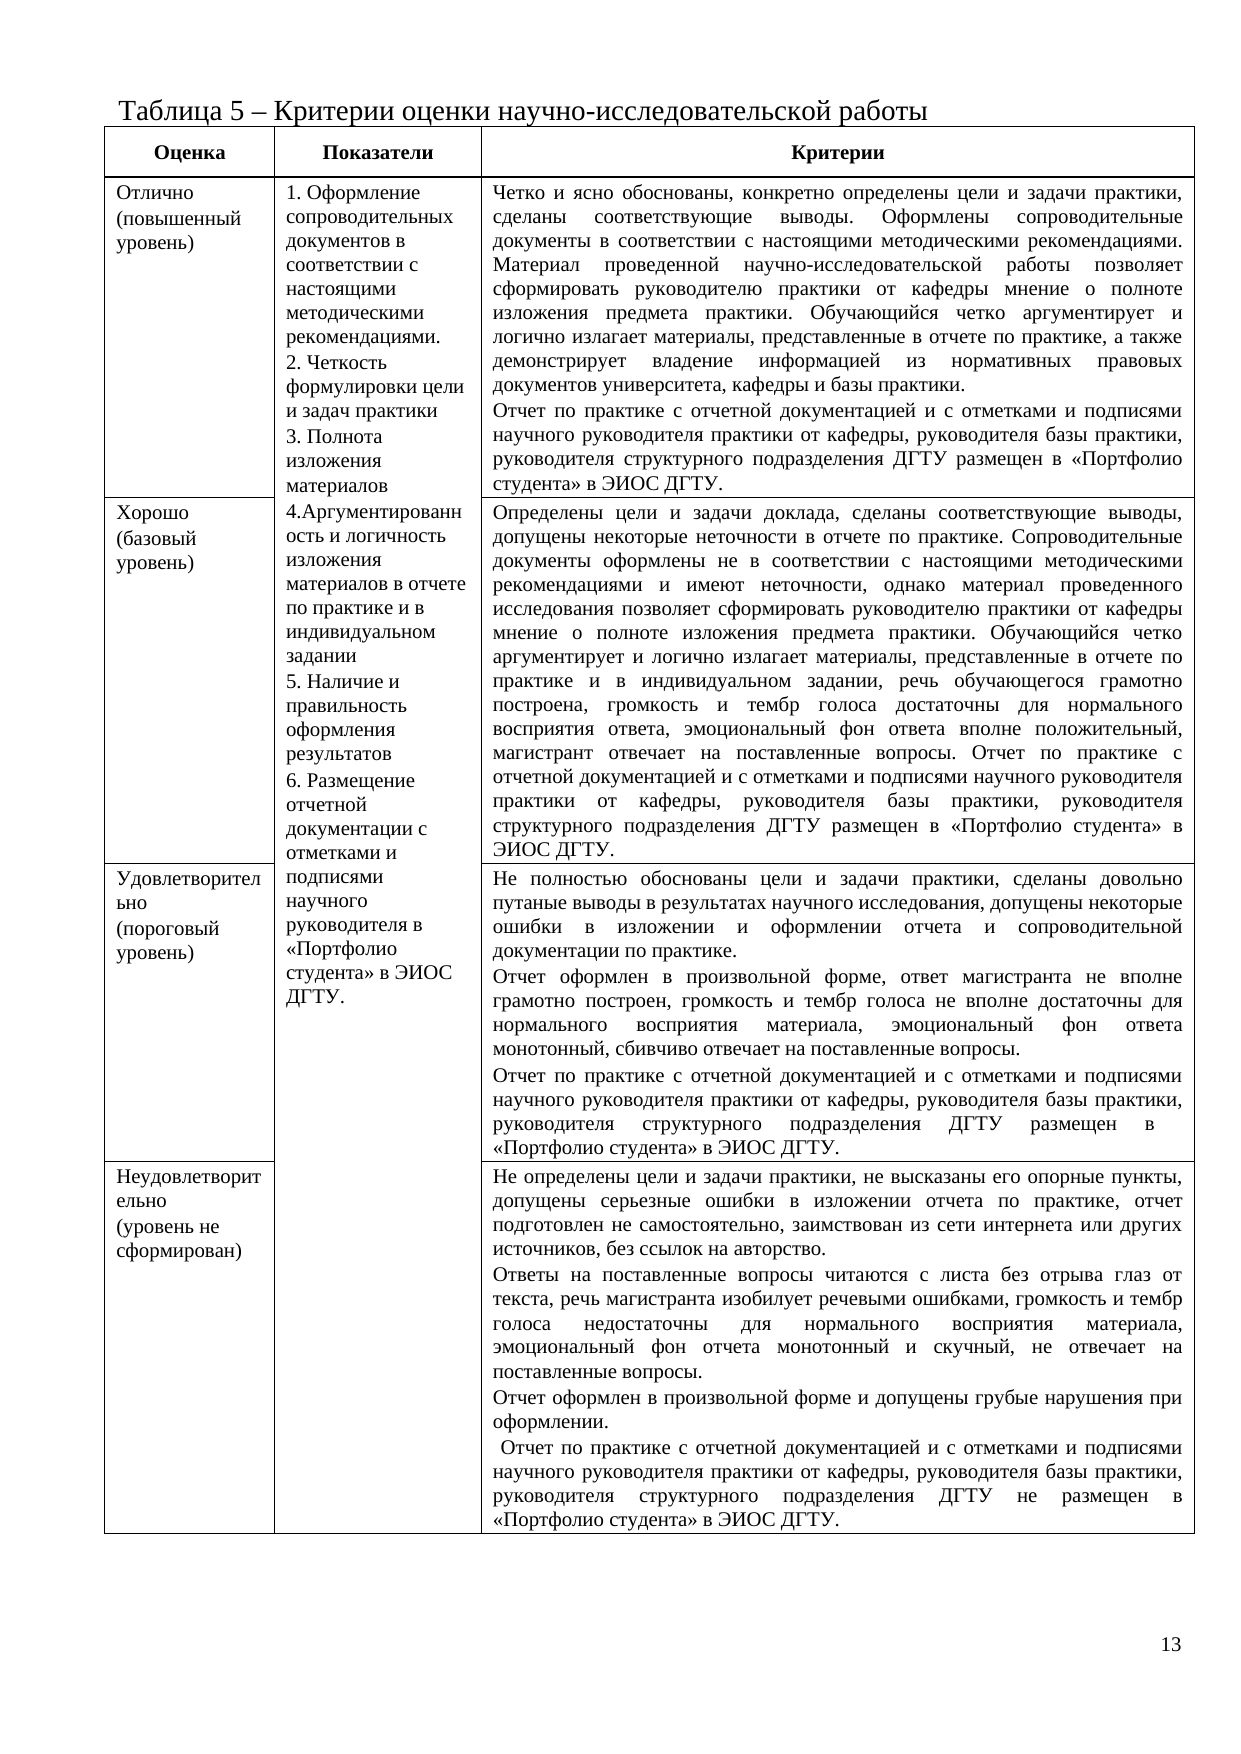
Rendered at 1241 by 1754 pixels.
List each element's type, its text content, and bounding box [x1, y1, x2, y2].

table_header Показатели [275, 127, 481, 176]
table_header Оценка [105, 127, 274, 176]
table_cell Четко и ясно обоснованы, конкретно определены цели и задачи практики, сделаны соответствующие выводы. Оформлены сопроводительные документы в соответствии с настоящими методическими рекомендациями. Материал проведенной научно-исследовательской работы позволяет сформировать руководителю практики от кафедры мнение о полноте изложения предмета практики. Обучающийся четко аргументирует и логично излагает материалы, представленные в отчете по практике, а также демонстрирует владение информацией из нормативных правовых документов университета, кафедры и базы практики. Отчет по практике с отчетной документацией и с отметками и подписями научного руководителя практики от кафедры, руководителя базы практики, руководителя структурного подразделения ДГТУ размещен в «Портфолио студента» в ЭИОС ДГТУ. [482, 178, 1194, 497]
table_cell Неудовлетворительно (уровень не сформирован) [105, 1162, 274, 1533]
table_cell Не полностью обоснованы цели и задачи практики, сделаны довольно путаные выводы в результатах научного исследования, допущены некоторые ошибки в изложении и оформлении отчета и сопроводительной документации по практике. Отчет оформлен в произвольной форме, ответ магистранта не вполне грамотно построен, громкость и тембр голоса не вполне достаточны для нормального восприятия материала, эмоциональный фон ответа монотонный, сбивчиво отвечает на поставленные вопросы. Отчет по практике с отчетной документацией и с отметками и подписями научного руководителя практики от кафедры, руководителя базы практики, руководителя структурного подразделения ДГТУ размещен в «Портфолио студента» в ЭИОС ДГТУ. [482, 864, 1194, 1161]
table_header Критерии [482, 127, 1194, 176]
table_cell Отлично (повышенный уровень) [105, 178, 274, 497]
table_cell Хорошо (базовый уровень) [105, 498, 274, 863]
text Таблица 5 – Критерии оценки научно-исследовательской работы [118, 93, 1181, 126]
table_cell Удовлетворительно (пороговый уровень) [105, 864, 274, 1161]
table_cell Не определены цели и задачи практики, не высказаны его опорные пункты, допущены серьезные ошибки в изложении отчета по практике, отчет подготовлен не самостоятельно, заимствован из сети интернета или других источников, без ссылок на авторство. Ответы на поставленные вопросы читаются с листа без отрыва глаз от текста, речь магистранта изобилует речевыми ошибками, громкость и тембр голоса недостаточны для нормального восприятия материала, эмоциональный фон отчета монотонный и скучный, не отвечает на поставленные вопросы. Отчет оформлен в произвольной форме и допущены грубые нарушения при оформлении. Отчет по практике с отчетной документацией и с отметками и подписями научного руководителя практики от кафедры, руководителя базы практики, руководителя структурного подразделения ДГТУ не размещен в «Портфолио студента» в ЭИОС ДГТУ. [482, 1162, 1194, 1533]
table_cell Определены цели и задачи доклада, сделаны соответствующие выводы, допущены некоторые неточности в отчете по практике. Сопроводительные документы оформлены не в соответствии с настоящими методическими рекомендациями и имеют неточности, однако материал проведенного исследования позволяет сформировать руководителю практики от кафедры мнение о полноте изложения предмета практики. Обучающийся четко аргументирует и логично излагает материалы, представленные в отчете по практике и в индивидуальном задании, речь обучающегося грамотно построена, громкость и тембр голоса достаточны для нормального восприятия ответа, эмоциональный фон ответа вполне положительный, магистрант отвечает на поставленные вопросы. Отчет по практике с отчетной документацией и с отметками и подписями научного руководителя практики от кафедры, руководителя базы практики, руководителя структурного подразделения ДГТУ размещен в «Портфолио студента» в ЭИОС ДГТУ. [482, 498, 1194, 863]
table_cell 1. Оформление сопроводительных документов в соответствии с настоящими методическими рекомендациями. 2. Четкость формулировки цели и задач практики 3. Полнота изложения материалов 4.Аргументированность и логичность изложения материалов в отчете по практике и в индивидуальном задании 5. Наличие и правильность оформления результатов 6. Размещение отчетной документации с отметками и подписями научного руководителя в «Портфолио студента» в ЭИОС ДГТУ. [275, 178, 481, 1533]
